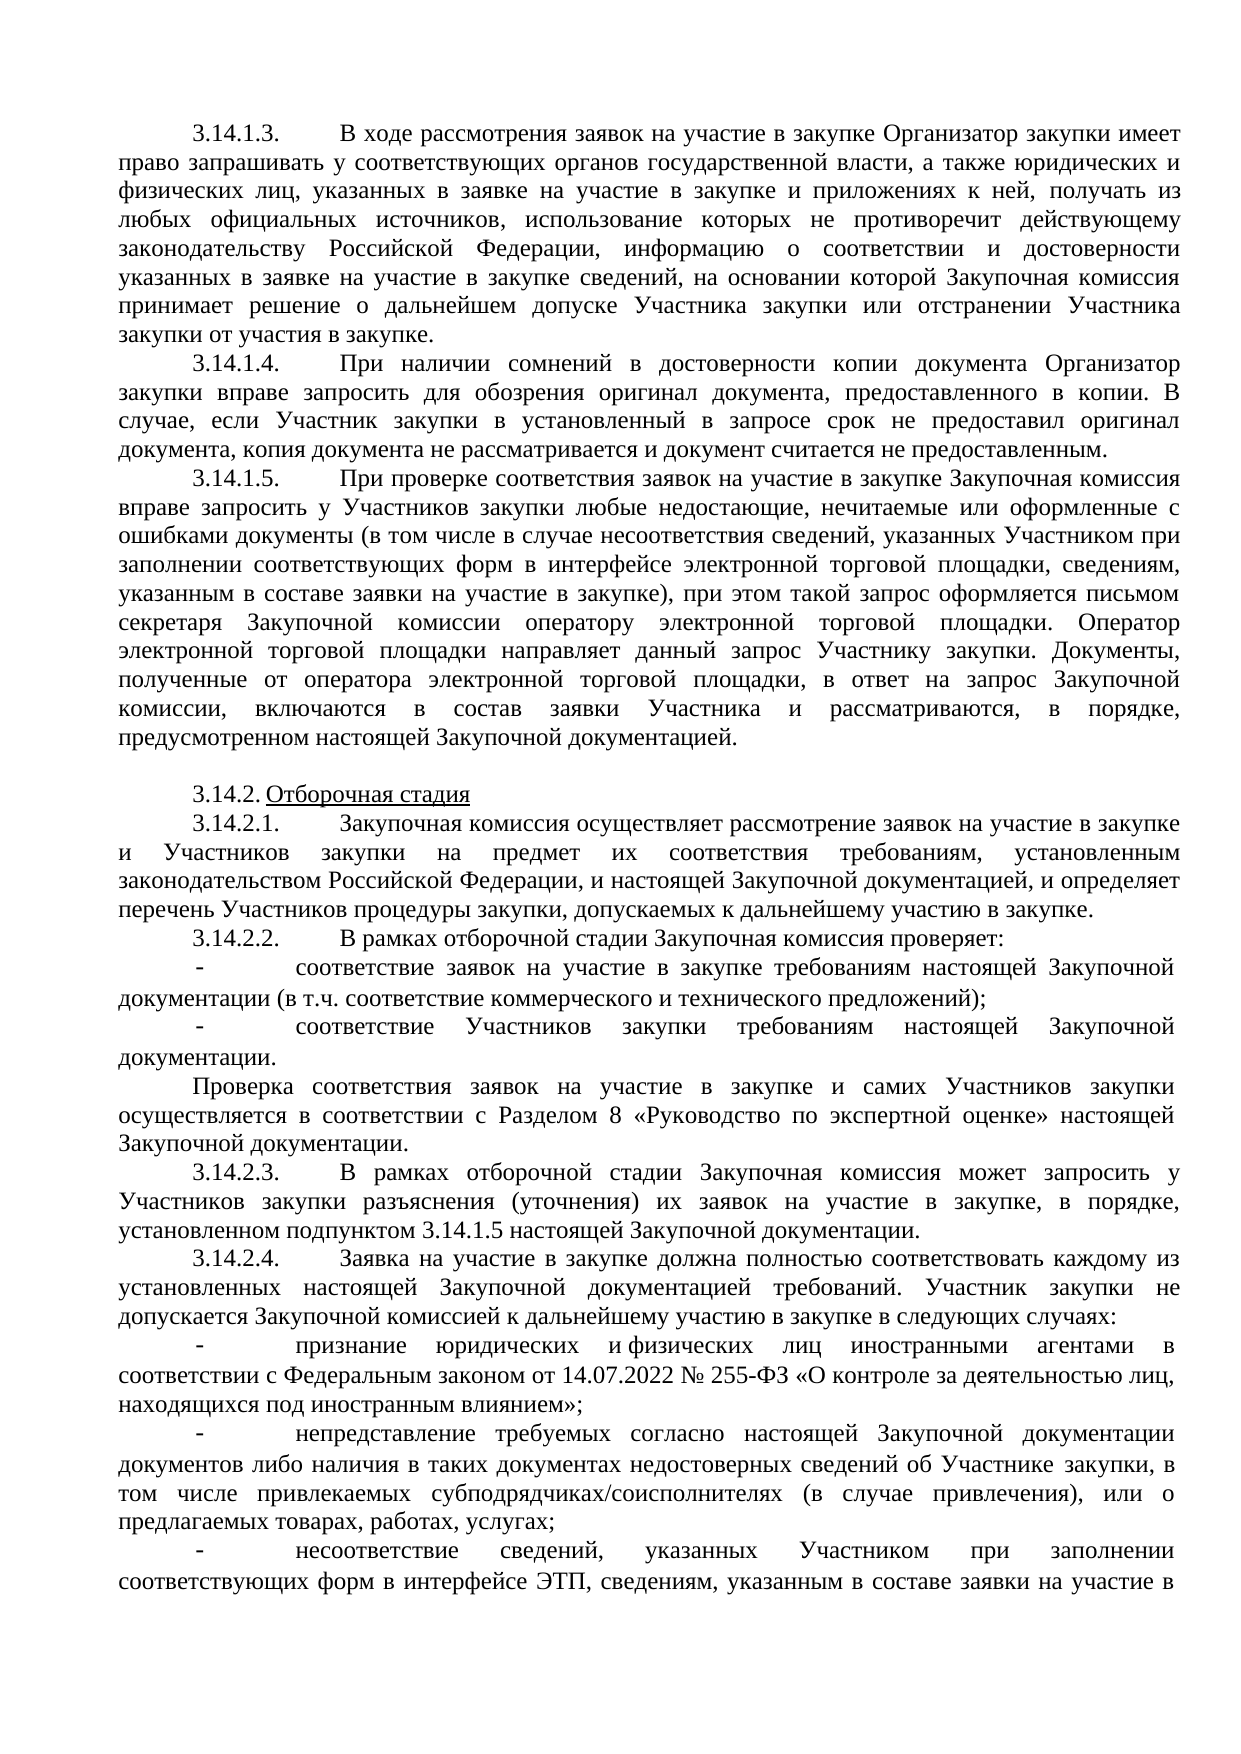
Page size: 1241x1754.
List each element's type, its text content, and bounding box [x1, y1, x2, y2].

text Проверка соответствия заявок на участие в закупке и самих Участников закупки осуществляется в соответствии с Разделом 8 «Руководство по экспертной оценке» настоящей Закупочной документации. [118, 1071, 1175, 1157]
list При наличии сомнений в достоверности копии документа Организатор закупки вправе запросить для обозрения оригинал документа, предоставленного в копии. В случае, если Участник закупки в установленный в запросе срок не предоставил оригинал документа, копия документа не рассматривается и документ считается не предоставленным. [118, 348, 1181, 463]
list В рамках отборочной стадии Закупочная комиссия может запросить у Участников закупки разъяснения (уточнения) их заявок на участие в закупке, в порядке, установленном подпунктом 3.14.1.5 настоящей Закупочной документации. [118, 1157, 1181, 1243]
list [118, 1535, 1175, 1595]
list При проверке соответствия заявок на участие в закупке Закупочная комиссия вправе запросить у Участников закупки любые недостающие, нечитаемые или оформленные с ошибками документы (в том числе в случае несоответствия сведений, указанных Участником при заполнении соответствующих форм в интерфейсе электронной торговой площадки, сведениям, указанным в составе заявки на участие в закупке), при этом такой запрос оформляется письмом секретаря Закупочной комиссии оператору электронной торговой площадки. Оператор электронной торговой площадки направляет данный запрос Участнику закупки. Документы, полученные от оператора электронной торговой площадки, в ответ на запрос Закупочной комиссии, включаются в состав заявки Участника и рассматриваются, в порядке, предусмотренном настоящей Закупочной документацией. [118, 463, 1181, 751]
list непредставление требуемых согласно настоящей Закупочной документации документов либо наличия в таких документах недостоверных сведений об Участнике закупки, в том числе привлекаемых субподрядчиках/соисполнителях (в случае привлечения), или о предлагаемых товарах, работах, услугах; [118, 1418, 1175, 1535]
list Отборочная стадия [118, 779, 1181, 808]
list Заявка на участие в закупке должна полностью соответствовать каждому из установленных настоящей Закупочной документацией требований. Участник закупки не допускается Закупочной комиссией к дальнейшему участию в закупке в следующих случаях: [118, 1243, 1181, 1330]
list Закупочная комиссия осуществляет рассмотрение заявок на участие в закупке и Участников закупки на предмет их соответствия требованиям, установленным законодательством Российской Федерации, и настоящей Закупочной документацией, и определяет перечень Участников процедуры закупки, допускаемых к дальнейшему участию в закупке. [118, 808, 1181, 923]
list соответствие Участников закупки требованиям настоящей Закупочной документации. [118, 1011, 1175, 1071]
list В рамках отборочной стадии Закупочная комиссия проверяет: [118, 923, 1181, 952]
list признание юридических и физических лиц иностранными агентами в соответствии с Федеральным законом от 14.07.2022 № 255-ФЗ «О контроле за деятельностью лиц, находящихся под иностранным влиянием»; [118, 1330, 1175, 1418]
list соответствие заявок на участие в закупке требованиям настоящей Закупочной документации (в т.ч. соответствие коммерческого и технического предложений); [118, 952, 1175, 1011]
list В ходе рассмотрения заявок на участие в закупке Организатор закупки имеет право запрашивать у соответствующих органов государственной власти, а также юридических и физических лиц, указанных в заявке на участие в закупке и приложениях к ней, получать из любых официальных источников, использование которых не противоречит действующему законодательству Российской Федерации, информацию о соответствии и достоверности указанных в заявке на участие в закупке сведений, на основании которой Закупочная комиссия принимает решение о дальнейшем допуске Участника закупки или отстранении Участника закупки от участия в закупке. [118, 118, 1181, 348]
